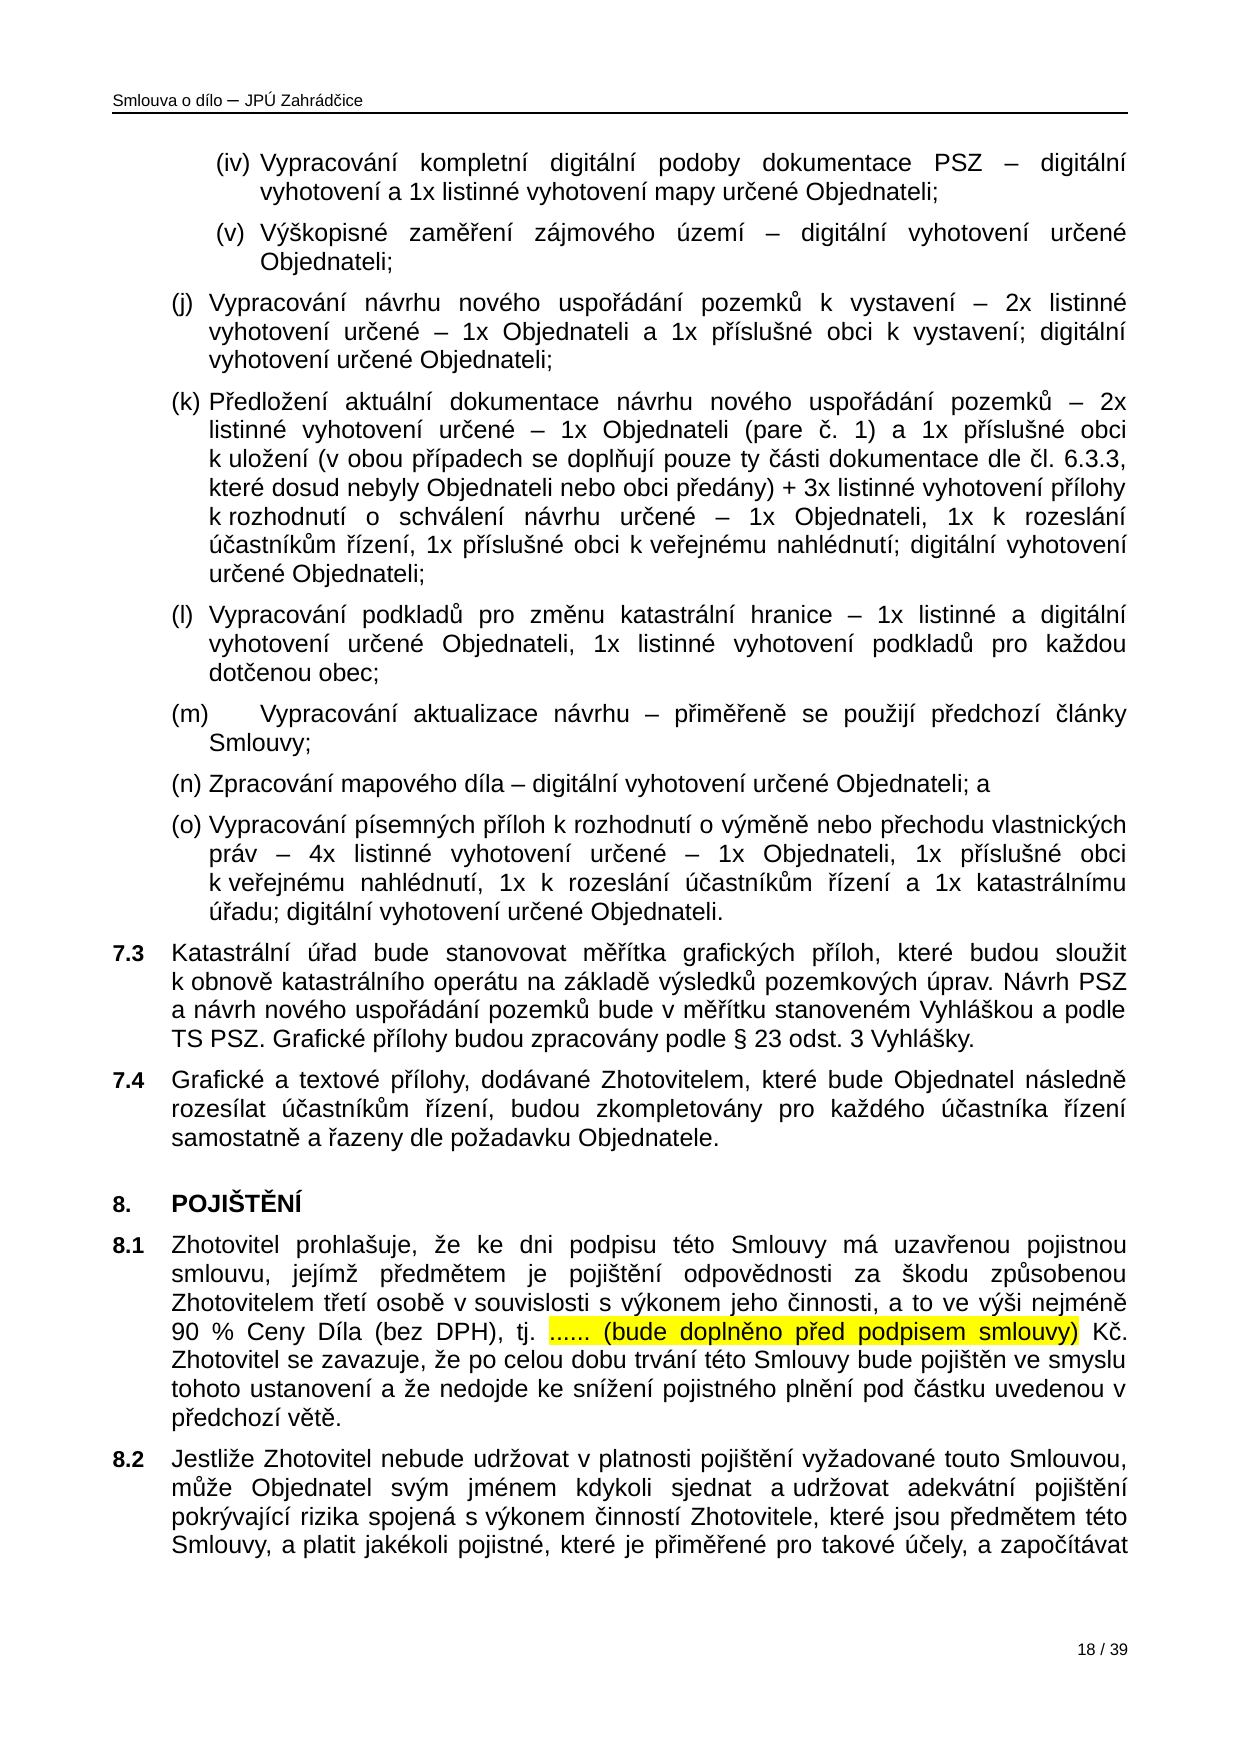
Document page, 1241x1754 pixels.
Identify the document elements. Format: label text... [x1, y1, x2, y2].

list Vypracování písemných příloh k rozhodnutí o výměně nebo přechodu vlastnických práv – 4x listinné vyhotovení určené – 1x Objednateli, 1x příslušné obci k veřejnému nahlédnutí, 1x k rozeslání účastníkům řízení a 1x katastrálnímu úřadu; digitální vyhotovení určené Objednateli. [171, 810, 1128, 925]
list Vypracování návrhu nového uspořádání pozemků k vystavení – 2x listinné vyhotovení určené – 1x Objednateli a 1x příslušné obci k vystavení; digitální vyhotovení určené Objednateli; [171, 288, 1128, 374]
text Pojištění [112, 1189, 1128, 1218]
list Zpracování mapového díla – digitální vyhotovení určené Objednateli; a [171, 769, 1128, 798]
list Vypracování podkladů pro změnu katastrální hranice – 1x listinné a digitální vyhotovení určené Objednateli, 1x listinné vyhotovení podkladů pro každou dotčenou obec; [171, 600, 1128, 686]
text Zhotovitel prohlašuje, že ke dni podpisu této Smlouvy má uzavřenou pojistnou smlouvu, jejímž předmětem je pojištění odpovědnosti za škodu způsobenou Zhotovitelem třetí osobě v souvislosti s výkonem jeho činnosti, a to ve výši nejméně 90 % Ceny Díla (bez DPH), tj. ...... (bude doplněno před podpisem smlouvy) Kč. Zhotovitel se zavazuje, že po celou dobu trvání této Smlouvy bude pojištěn ve smyslu tohoto ustanovení a že nedojde ke snížení pojistného plnění pod částku uvedenou v předchozí větě. [112, 1230, 1128, 1431]
list Předložení aktuální dokumentace návrhu nového uspořádání pozemků – 2x listinné vyhotovení určené – 1x Objednateli (pare č. 1) a 1x příslušné obci k uložení (v obou případech se doplňují pouze ty části dokumentace dle čl. 6.3.3, které dosud nebyly Objednateli nebo obci předány) + 3x listinné vyhotovení přílohy k rozhodnutí o schválení návrhu určené – 1x Objednateli, 1x k rozeslání účastníkům řízení, 1x příslušné obci k veřejnému nahlédnutí; digitální vyhotovení určené Objednateli; [171, 386, 1128, 588]
list Vypracování aktualizace návrhu – přiměřeně se použijí předchozí články Smlouvy; [171, 699, 1128, 756]
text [112, 1444, 1128, 1559]
text Grafické a textové přílohy, dodávané Zhotovitelem, které bude Objednatel následně rozesílat účastníkům řízení, budou zkompletovány pro každého účastníka řízení samostatně a řazeny dle požadavku Objednatele. [112, 1065, 1128, 1151]
list Výškopisné zaměření zájmového území – digitální vyhotovení určené Objednateli; [216, 218, 1128, 275]
list Vypracování kompletní digitální podoby dokumentace PSZ – digitální vyhotovení a 1x listinné vyhotovení mapy určené Objednateli; [216, 148, 1128, 205]
text Katastrální úřad bude stanovovat měřítka grafických příloh, které budou sloužit k obnově katastrálního operátu na základě výsledků pozemkových úprav. Návrh PSZ a návrh nového uspořádání pozemků bude v měřítku stanoveném Vyhláškou a podle TS PSZ. Grafické přílohy budou zpracovány podle § 23 odst. 3 Vyhlášky. [112, 938, 1128, 1053]
